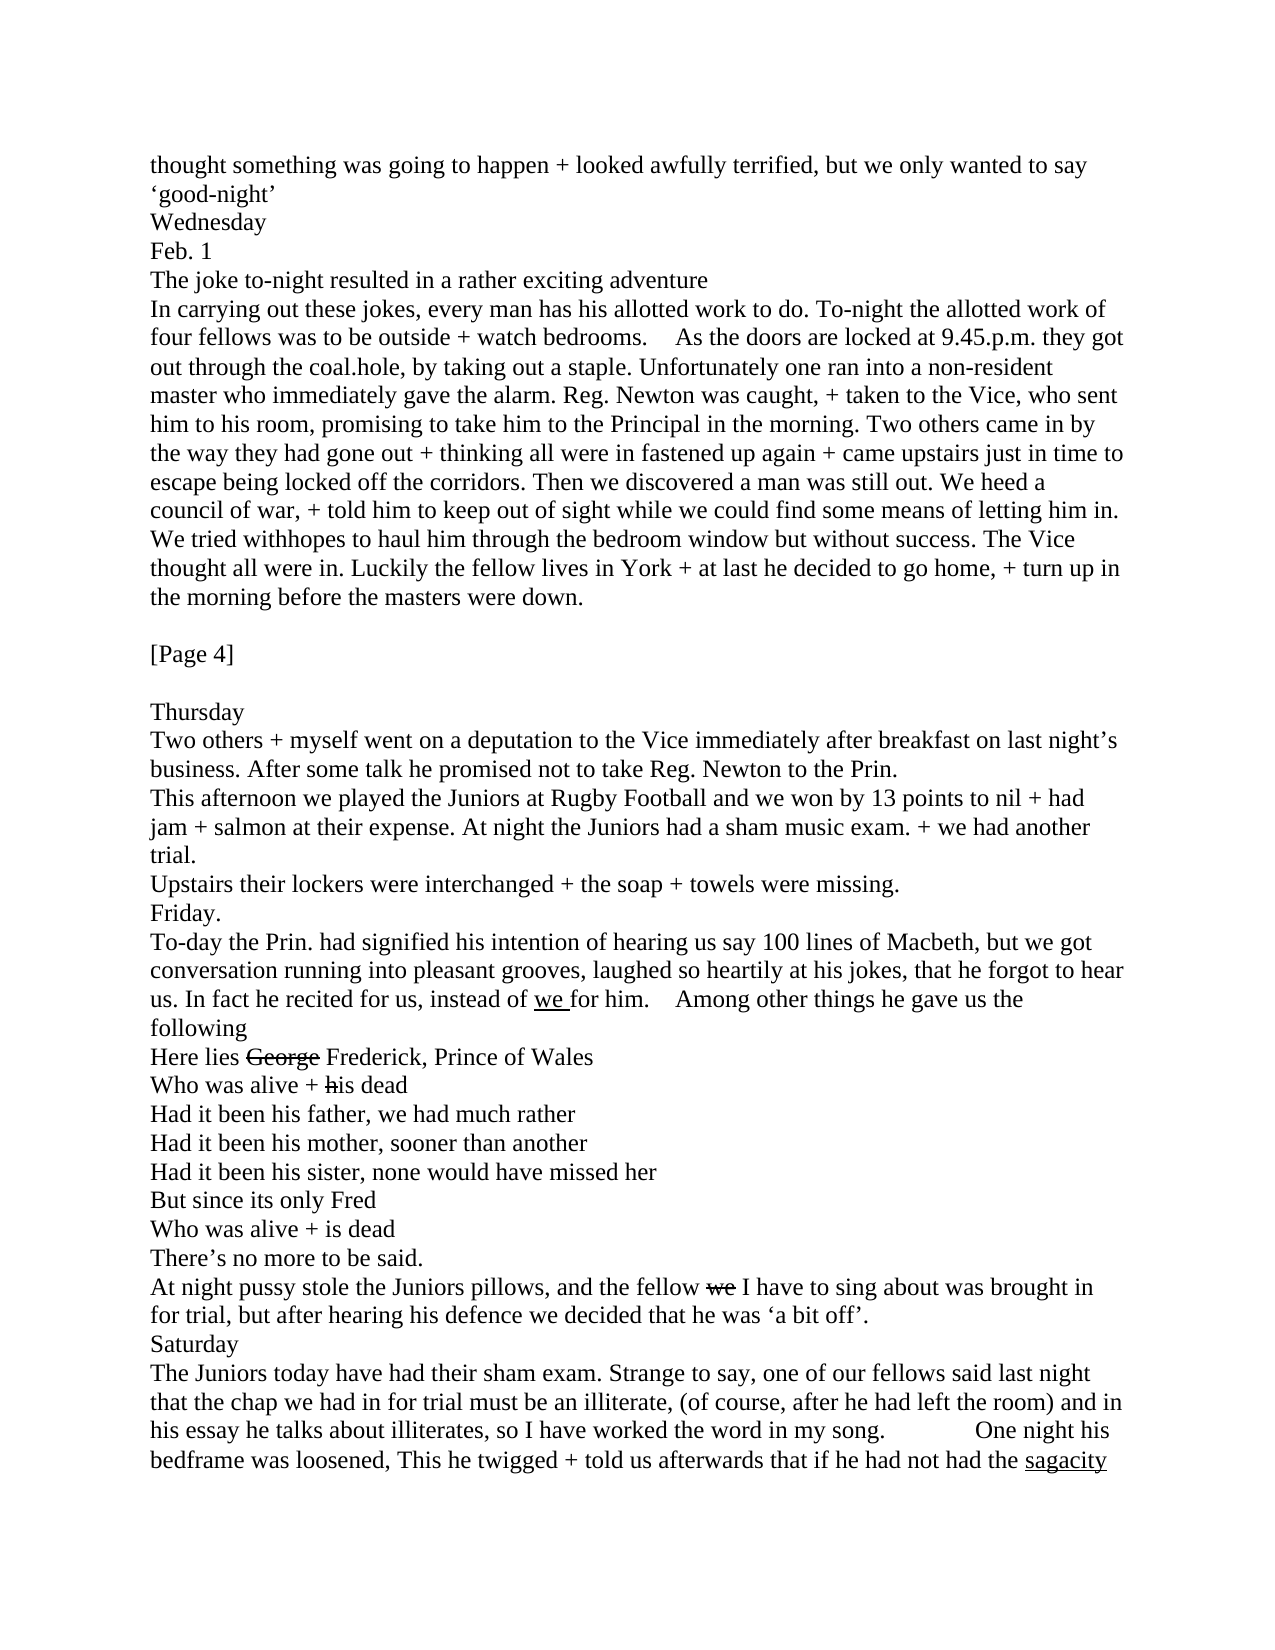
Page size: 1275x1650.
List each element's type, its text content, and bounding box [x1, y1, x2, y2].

text Had it been his sister, none would have missed her [150, 1157, 1125, 1186]
text Thursday [150, 697, 1125, 725]
text Who was alive + his dead [150, 1071, 1125, 1099]
text Had it been his father, we had much rather [150, 1099, 1125, 1128]
text At night pussy stole the Juniors pillows, and the fellow we I have to sing about was brought in for trial, but after hearing his defence we decided that he was ‘a bit off’. [150, 1272, 1125, 1329]
text But since its only Fred [150, 1186, 1125, 1214]
text Had it been his mother, sooner than another [150, 1128, 1125, 1157]
text This afternoon we played the Juniors at Rugby Football and we won by 13 points to nil + had jam + salmon at their expense. At night the Juniors had a sham music exam. + we had another trial. [150, 783, 1125, 869]
text thought something was going to happen + looked awfully terrified, but we only wanted to say ‘good-night’ [150, 150, 1125, 207]
text The joke to-night resulted in a rather exciting adventure [150, 265, 1125, 294]
text Feb. 1 [150, 236, 1125, 265]
text Who was alive + is dead [150, 1214, 1125, 1243]
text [150, 1358, 1125, 1473]
text Two others + myself went on a deputation to the Vice immediately after breakfast on last night’s business. After some talk he promised not to take Reg. Newton to the Prin. [150, 725, 1125, 783]
text Saturday [150, 1329, 1125, 1358]
text To-day the Prin. had signified his intention of hearing us say 100 lines of Macbeth, but we got conversation running into pleasant grooves, laughed so heartily at his jokes, that he forgot to hear us. In fact he recited for us, instead of we for him. Among other things he gave us the following [150, 927, 1125, 1042]
text Friday. [150, 898, 1125, 927]
text There’s no more to be said. [150, 1243, 1125, 1272]
text Wednesday [150, 207, 1125, 236]
text Here lies George Frederick, Prince of Wales [150, 1042, 1125, 1071]
text Upstairs their lockers were interchanged + the soap + towels were missing. [150, 869, 1125, 898]
text In carrying out these jokes, every man has his allotted work to do. To-night the allotted work of four fellows was to be outside + watch bedrooms. As the doors are locked at 9.45.p.m. they got out through the coal.hole, by taking out a staple. Unfortunately one ran into a non-resident master who immediately gave the alarm. Reg. Newton was caught, + taken to the Vice, who sent him to his room, promising to take him to the Principal in the morning. Two others came in by the way they had gone out + thinking all were in fastened up again + came upstairs just in time to escape being locked off the corridors. Then we discovered a man was still out. We heed a council of war, + told him to keep out of sight while we could find some means of letting him in. We tried withhopes to haul him through the bedroom window but without success. The Vice thought all were in. Luckily the fellow lives in York + at last he decided to go home, + turn up in the morning before the masters were down. [150, 294, 1125, 610]
text [Page 4] [150, 639, 1125, 668]
